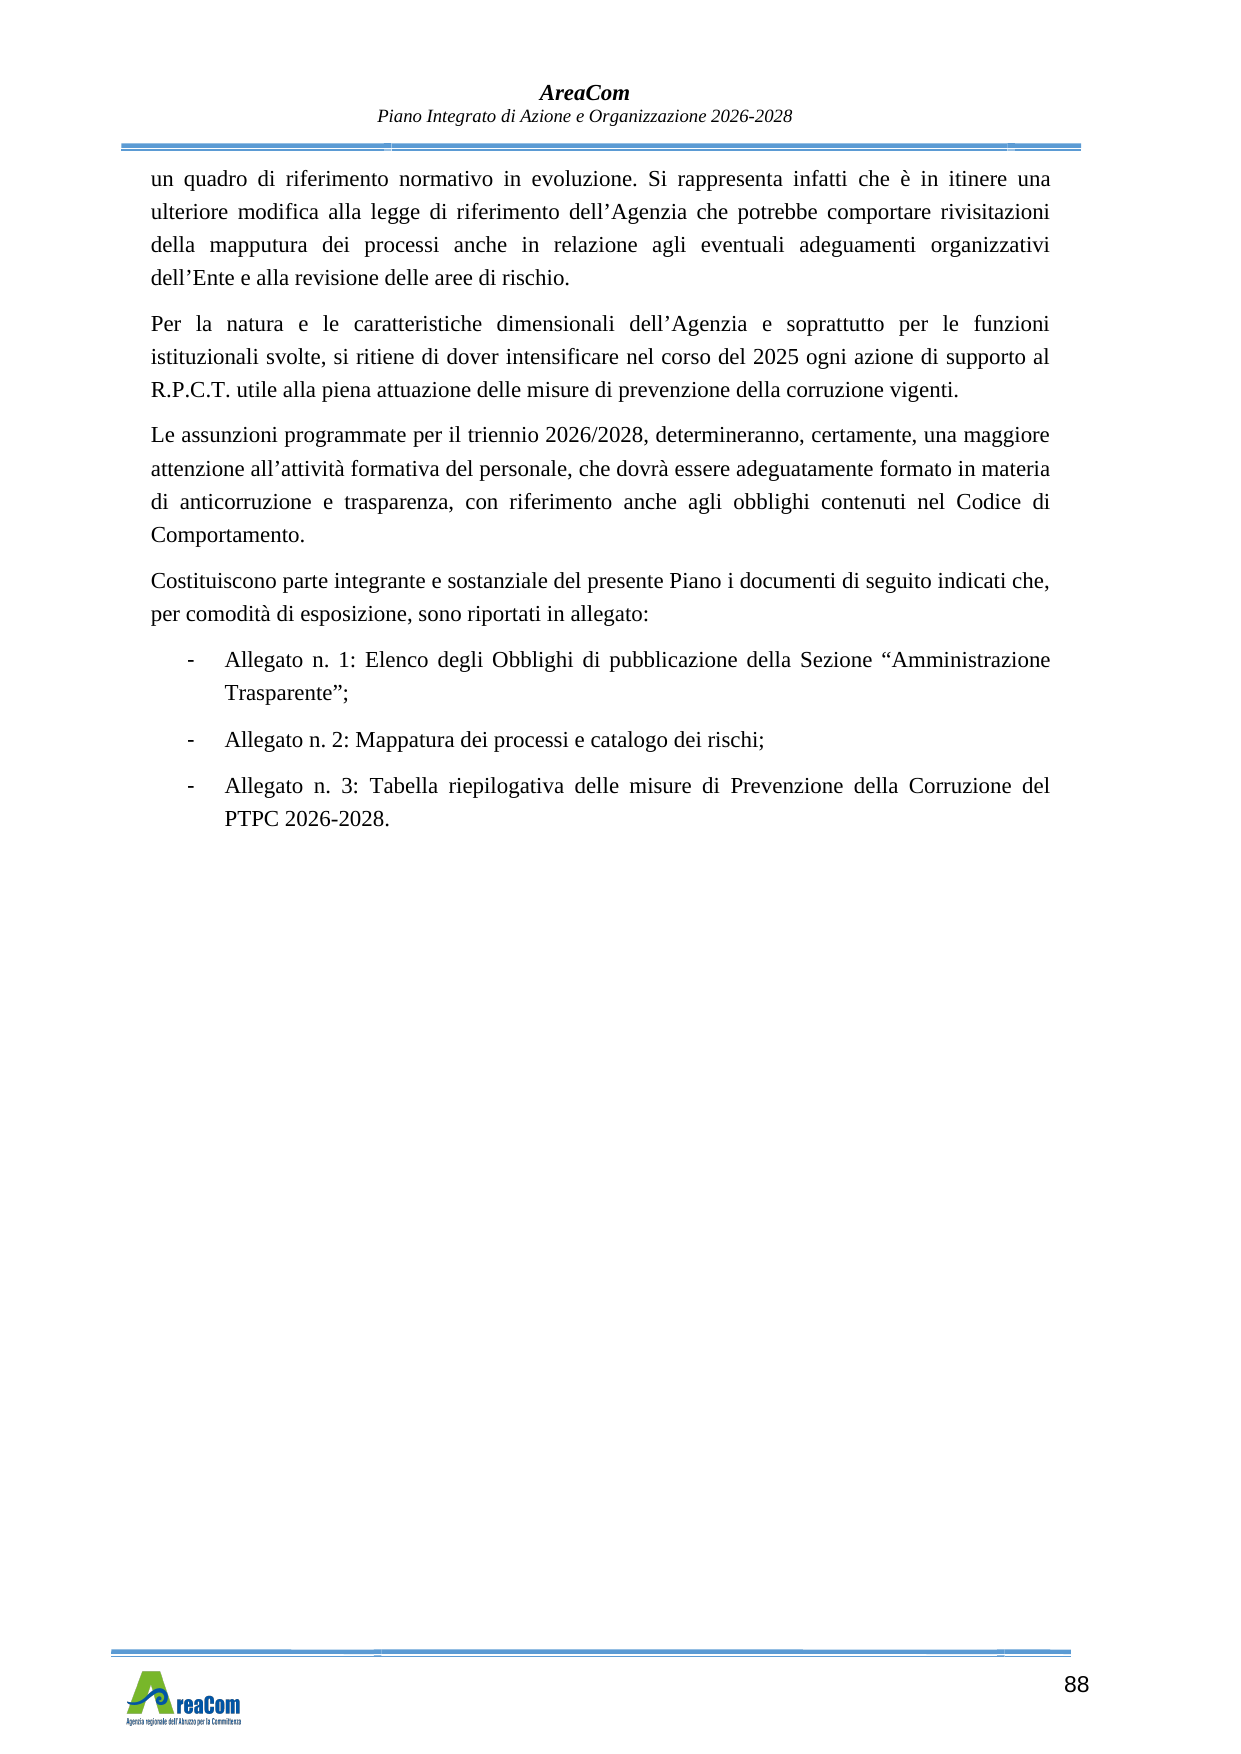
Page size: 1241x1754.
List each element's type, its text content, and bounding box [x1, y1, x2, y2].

list Allegato n. 2: Mappatura dei processi e catalogo dei rischi; [187, 726, 1052, 752]
picture [121, 1668, 247, 1728]
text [151, 164, 1052, 290]
text Le assunzioni programmate per il triennio 2026/2028, determineranno, certamente, una maggiore attenzione all’attività formativa del personale, che dovrà essere adeguatamente formato in materia di anticorruzione e trasparenza, con riferimento anche agli obblighi contenuti nel Codice di Comportamento. [151, 421, 1052, 547]
list Allegato n. 1: Elenco degli Obblighi di pubblicazione della Sezione “Amministrazione Trasparente”; [187, 646, 1052, 706]
list Allegato n. 3: Tabella riepilogativa delle misure di Prevenzione della Corruzione del PTPC 2026-2028. [187, 772, 1052, 832]
text Costituiscono parte integrante e sostanziale del presente Piano i documenti di seguito indicati che, per comodità di esposizione, sono riportati in allegato: [151, 567, 1052, 626]
text Per la natura e le caratteristiche dimensionali dell’Agenzia e soprattutto per le funzioni istituzionali svolte, si ritiene di dover intensificare nel corso del 2025 ogni azione di supporto al R.P.C.T. utile alla piena attuazione delle misure di prevenzione della corruzione vigenti. [151, 309, 1052, 402]
